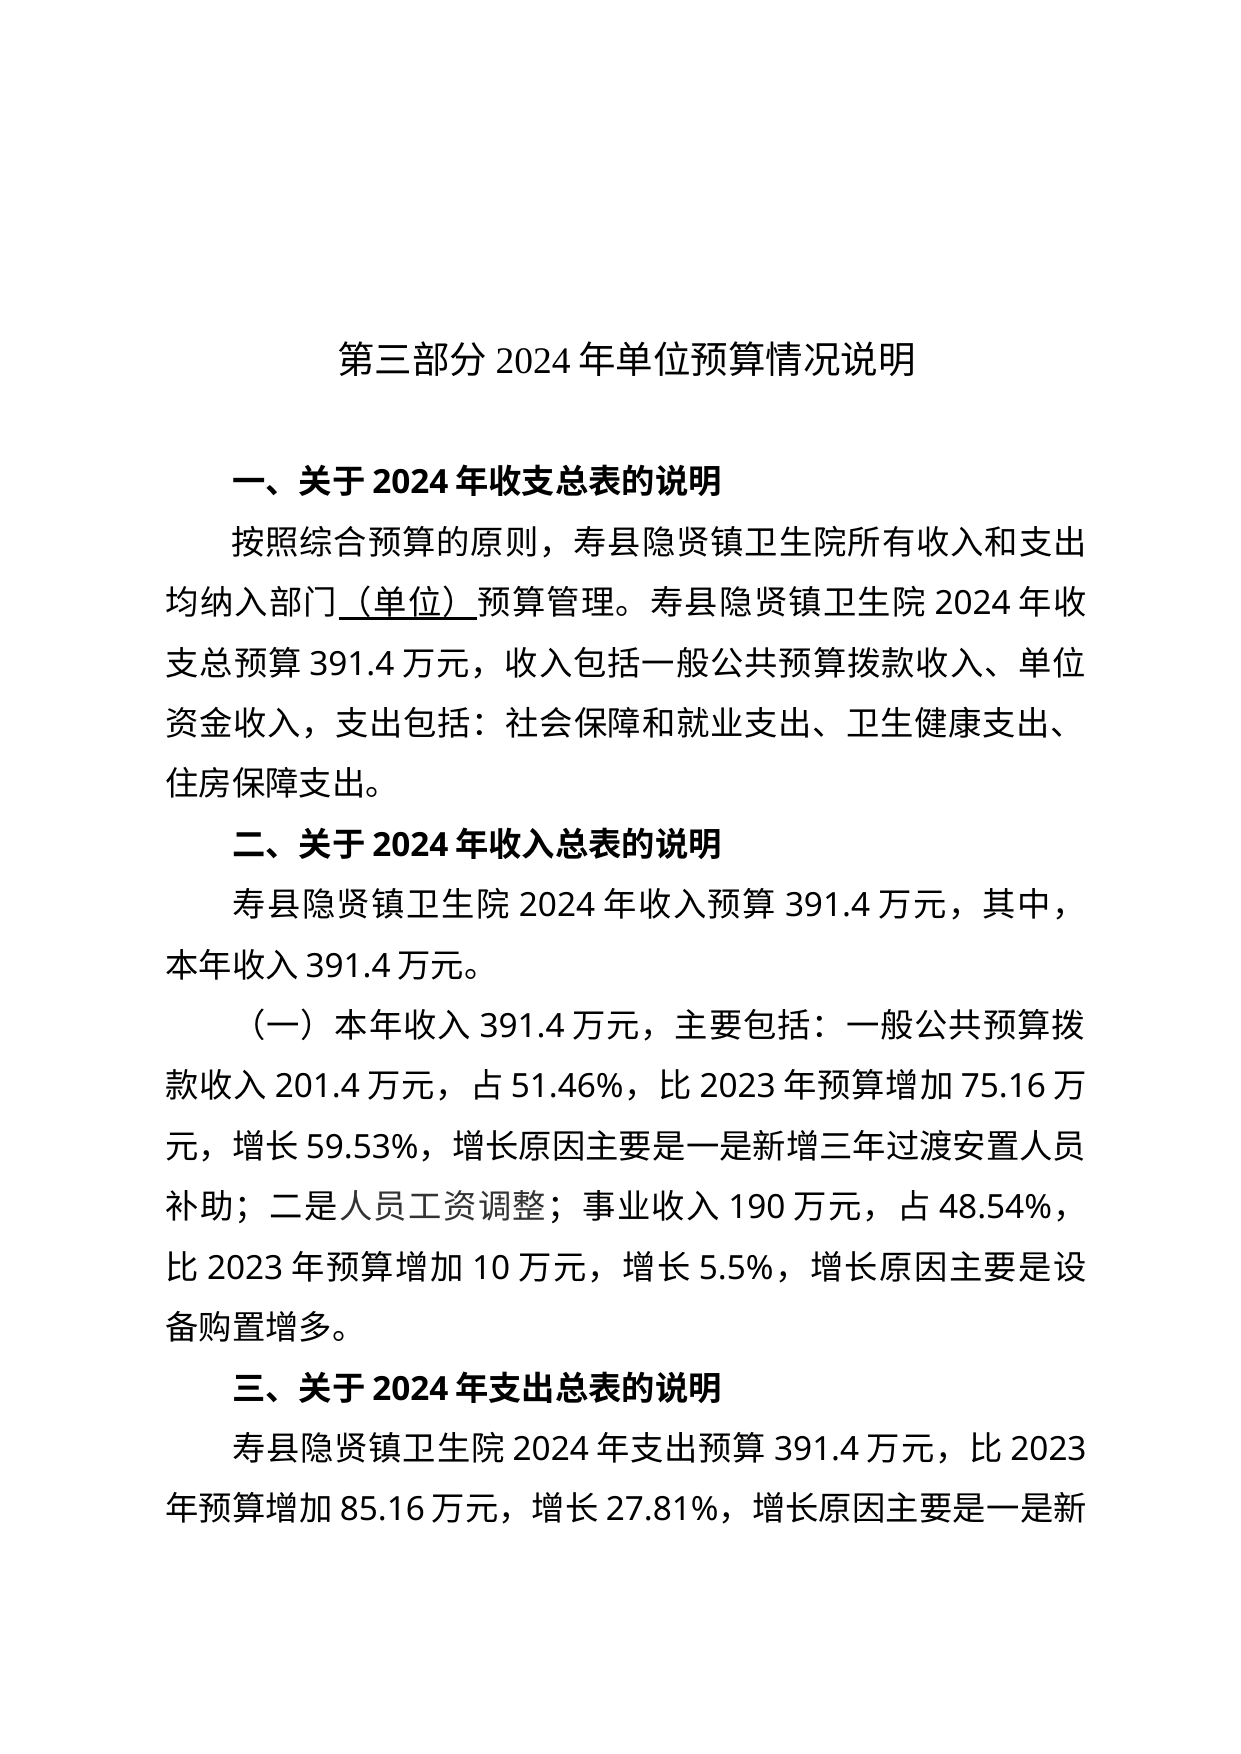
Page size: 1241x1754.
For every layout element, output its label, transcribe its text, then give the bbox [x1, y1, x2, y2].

text 一、关于2024年收支总表的说明 [165, 445, 1087, 506]
text 三、关于2024年支出总表的说明 [165, 1352, 1087, 1412]
text 第三部分 2024年单位预算情况说明 [165, 327, 1087, 385]
text 按照综合预算的原则，寿县隐贤镇卫生院所有收入和支出均纳入部门（单位）预算管理。寿县隐贤镇卫生院2024年收支总预算391.4万元，收入包括一般公共预算拨款收入、单位资金收入，支出包括：社会保障和就业支出、卫生健康支出、住房保障支出。 [165, 506, 1087, 808]
text 寿县隐贤镇卫生院2024年收入预算391.4万元，其中，本年收入391.4万元。 [165, 868, 1087, 989]
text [165, 1412, 1087, 1533]
text 二、关于2024年收入总表的说明 [165, 808, 1087, 868]
text （一）本年收入391.4万元，主要包括：一般公共预算拨款收入201.4万元，占51.46%，比2023年预算增加75.16万元，增长59.53%，增长原因主要是一是新增三年过渡安置人员补助；二是人员工资调整；事业收入190万元，占48.54%，比2023年预算增加10万元，增长5.5%，增长原因主要是设备购置增多。 [165, 989, 1087, 1352]
